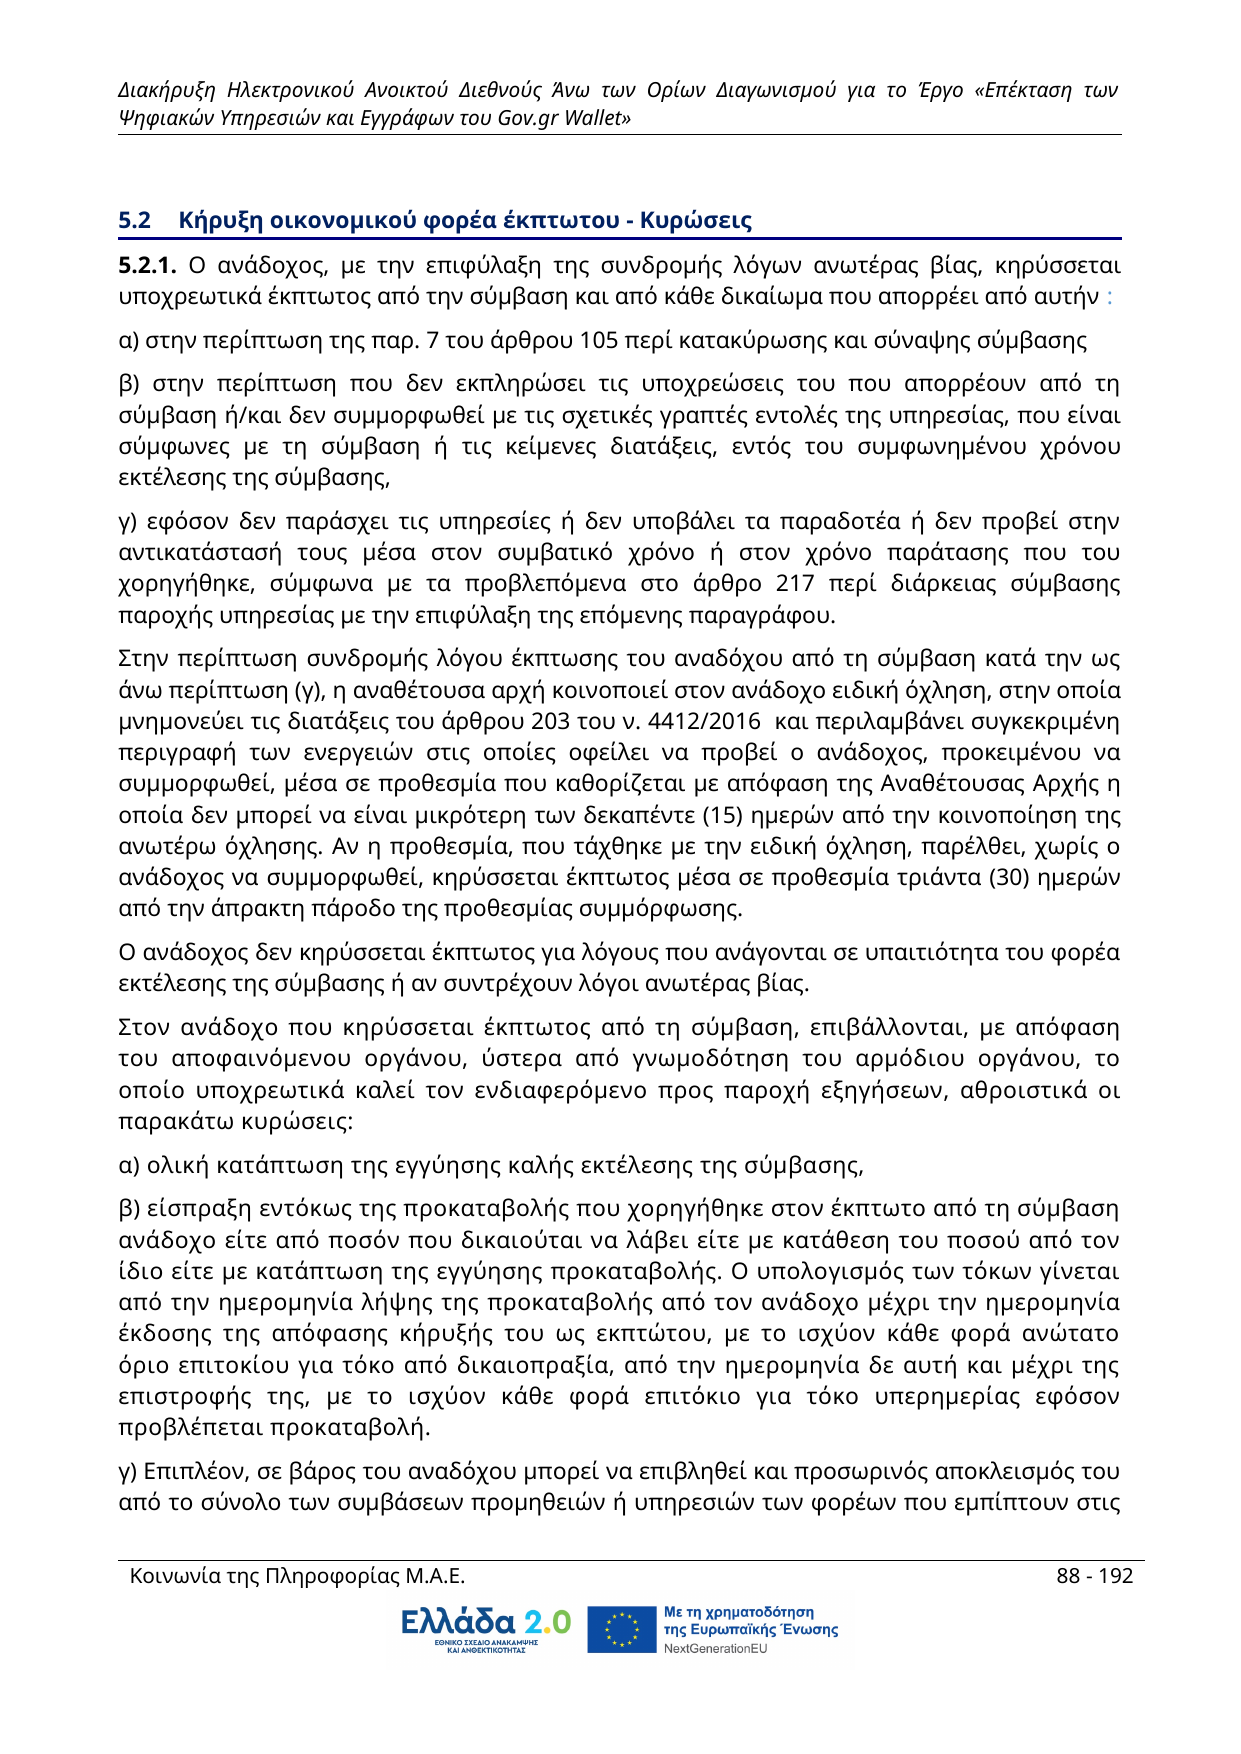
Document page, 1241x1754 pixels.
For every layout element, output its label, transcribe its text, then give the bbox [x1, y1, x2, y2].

text γ) εφόσον δεν παράσχει τις υπηρεσίες ή δεν υποβάλει τα παραδοτέα ή δεν προβεί στην αντικατάστασή τους μέσα στον συμβατικό χρόνο ή στον χρόνο παράτασης που του χορηγήθηκε, σύμφωνα με τα προβλεπόμενα στο άρθρο 217 περί διάρκειας σύμβασης παροχής υπηρεσίας με την επιφύλαξη της επόμενης παραγράφου. [118, 505, 1122, 630]
text Ο ανάδοχος δεν κηρύσσεται έκπτωτος για λόγους που ανάγονται σε υπαιτιότητα του φορέα εκτέλεσης της σύμβασης ή αν συντρέχουν λόγοι ανωτέρας βίας. [118, 936, 1122, 998]
subtitle Κήρυξη οικονομικού φορέα έκπτωτου - Κυρώσεις [118, 204, 1122, 237]
text β) είσπραξη εντόκως της προκαταβολής που χορηγήθηκε στον έκπτωτο από τη σύμβαση ανάδοχο είτε από ποσόν που δικαιούται να λάβει είτε με κατάθεση του ποσού από τον ίδιο είτε με κατάπτωση της εγγύησης προκαταβολής. Ο υπολογισμός των τόκων γίνεται από την ημερομηνία λήψης της προκαταβολής από τον ανάδοχο μέχρι την ημερομηνία έκδοσης της απόφασης κήρυξής του ως εκπτώτου, με το ισχύον κάθε φορά ανώτατο όριο επιτοκίου για τόκο από δικαιοπραξία, από την ημερομηνία δε αυτή και μέχρι της επιστροφής της, με το ισχύον κάθε φορά επιτόκιο για τόκο υπερημερίας εφόσον προβλέπεται προκαταβολή. [118, 1192, 1122, 1442]
text Στον ανάδοχο που κηρύσσεται έκπτωτος από τη σύμβαση, επιβάλλονται, με απόφαση του αποφαινόμενου οργάνου, ύστερα από γνωμοδότηση του αρμόδιου οργάνου, το οποίο υποχρεωτικά καλεί τον ενδιαφερόμενο προς παροχή εξηγήσεων, αθροιστικά οι παρακάτω κυρώσεις: [118, 1011, 1122, 1136]
text 5.2.1. Ο ανάδοχος, με την επιφύλαξη της συνδρομής λόγων ανωτέρας βίας, κηρύσσεται υποχρεωτικά έκπτωτος από την σύμβαση και από κάθε δικαίωμα που απορρέει από αυτήν : [118, 248, 1122, 311]
text Στην περίπτωση συνδρομής λόγου έκπτωσης του αναδόχου από τη σύμβαση κατά την ως άνω περίπτωση (γ), η αναθέτουσα αρχή κοινοποιεί στον ανάδοχο ειδική όχληση, στην οποία μνημονεύει τις διατάξεις του άρθρου 203 του ν. 4412/2016 και περιλαμβάνει συγκεκριμένη περιγραφή των ενεργειών στις οποίες οφείλει να προβεί ο ανάδοχος, προκειμένου να συμμορφωθεί, μέσα σε προθεσμία που καθορίζεται με απόφαση της Αναθέτουσας Αρχής η οποία δεν μπορεί να είναι μικρότερη των δεκαπέντε (15) ημερών από την κοινοποίηση της ανωτέρω όχλησης. Αν η προθεσμία, που τάχθηκε με την ειδική όχληση, παρέλθει, χωρίς ο ανάδοχος να συμμορφωθεί, κηρύσσεται έκπτωτος μέσα σε προθεσμία τριάντα (30) ημερών από την άπρακτη πάροδο της προθεσμίας συμμόρφωσης. [118, 642, 1122, 923]
text α) ολική κατάπτωση της εγγύησης καλής εκτέλεσης της σύμβασης, [118, 1148, 1122, 1180]
text α) στην περίπτωση της παρ. 7 του άρθρου 105 περί κατακύρωσης και σύναψης σύμβασης [118, 323, 1122, 355]
picture [386, 1590, 855, 1670]
text β) στην περίπτωση που δεν εκπληρώσει τις υποχρεώσεις του που απορρέουν από τη σύμβαση ή/και δεν συμμορφωθεί με τις σχετικές γραπτές εντολές της υπηρεσίας, που είναι σύμφωνες με τη σύμβαση ή τις κείμενες διατάξεις, εντός του συμφωνημένου χρόνου εκτέλεσης της σύμβασης, [118, 367, 1122, 492]
